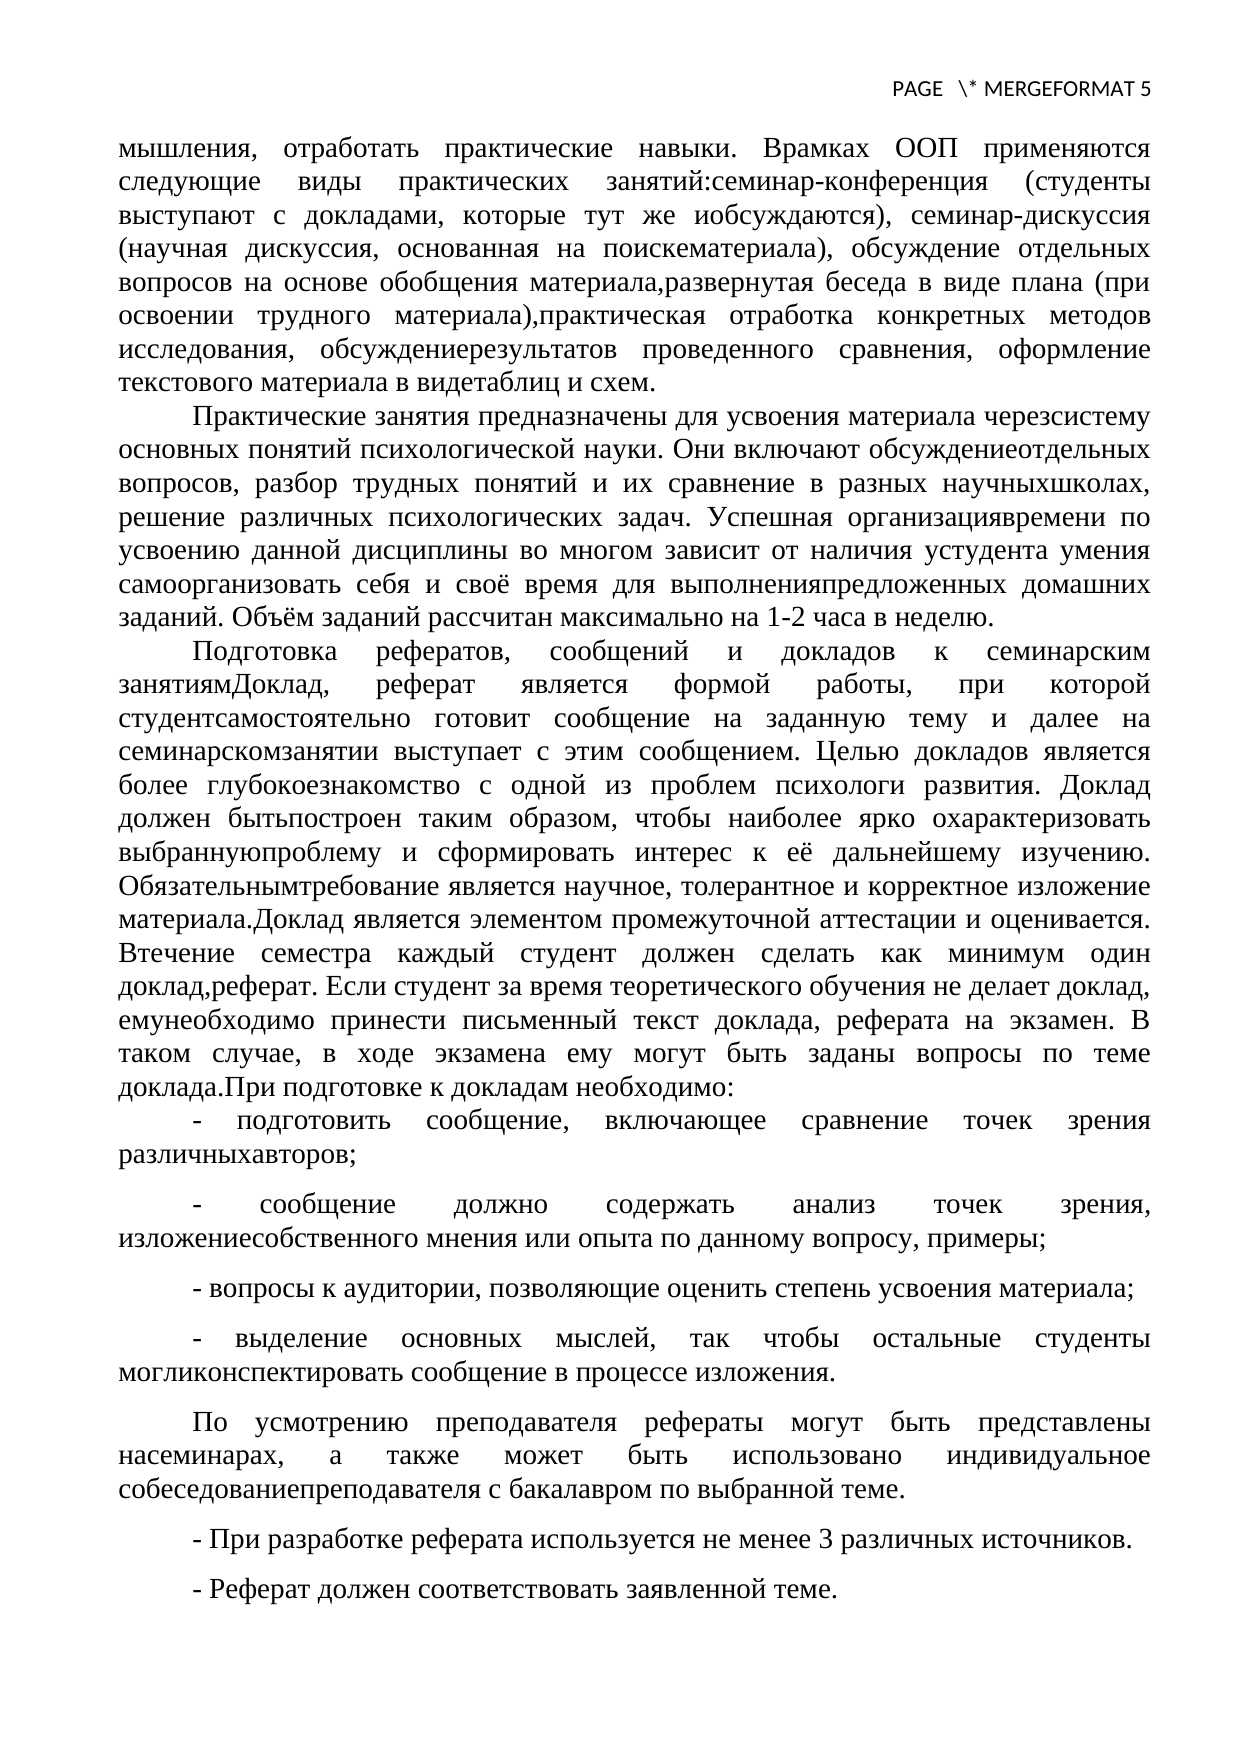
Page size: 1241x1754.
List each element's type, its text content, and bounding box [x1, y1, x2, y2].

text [118, 130, 1152, 398]
text - Реферат должен соответствовать заявленной теме. [118, 1571, 1152, 1605]
text - вопросы к аудитории, позволяющие оценить степень усвоения материала; [118, 1270, 1152, 1303]
text - При разработке реферата используется не менее 3 различных источников. [118, 1521, 1152, 1555]
text - подготовить сообщение, включающее сравнение точек зрения различныхавторов; [118, 1102, 1152, 1169]
text Практические занятия предназначены для усвоения материала черезсистему основных понятий психологической науки. Они включают обсуждениеотдельных вопросов, разбор трудных понятий и их сравнение в разных научныхшколах, решение различных психологических задач. Успешная организациявремени по усвоению данной дисциплины во многом зависит от наличия устудента умения самоорганизовать себя и своё время для выполненияпредложенных домашних заданий. Объём заданий рассчитан максимально на 1-2 часа в неделю. [118, 398, 1152, 633]
text Подготовка рефератов, сообщений и докладов к семинарским занятиямДоклад, реферат является формой работы, при которой студентсамостоятельно готовит сообщение на заданную тему и далее на семинарскомзанятии выступает с этим сообщением. Целью докладов является более глубокоезнакомство с одной из проблем психологи развития. Доклад должен бытьпостроен таким образом, чтобы наиболее ярко охарактеризовать выбраннуюпроблему и сформировать интерес к её дальнейшему изучению. Обязательнымтребование является научное, толерантное и корректное изложение материала.Доклад является элементом промежуточной аттестации и оценивается. Втечение семестра каждый студент должен сделать как минимум один доклад,реферат. Если студент за время теоретического обучения не делает доклад, емунеобходимо принести письменный текст доклада, реферата на экзамен. В таком случае, в ходе экзамена ему могут быть заданы вопросы по теме доклада.При подготовке к докладам необходимо: [118, 633, 1152, 1102]
text - выделение основных мыслей, так чтобы остальные студенты могликонспектировать сообщение в процессе изложения. [118, 1320, 1152, 1387]
text - сообщение должно содержать анализ точек зрения, изложениесобственного мнения или опыта по данному вопросу, примеры; [118, 1186, 1152, 1253]
text По усмотрению преподавателя рефераты могут быть представлены насеминарах, а также может быть использовано индивидуальное собеседованиепреподавателя с бакалавром по выбранной теме. [118, 1404, 1152, 1504]
